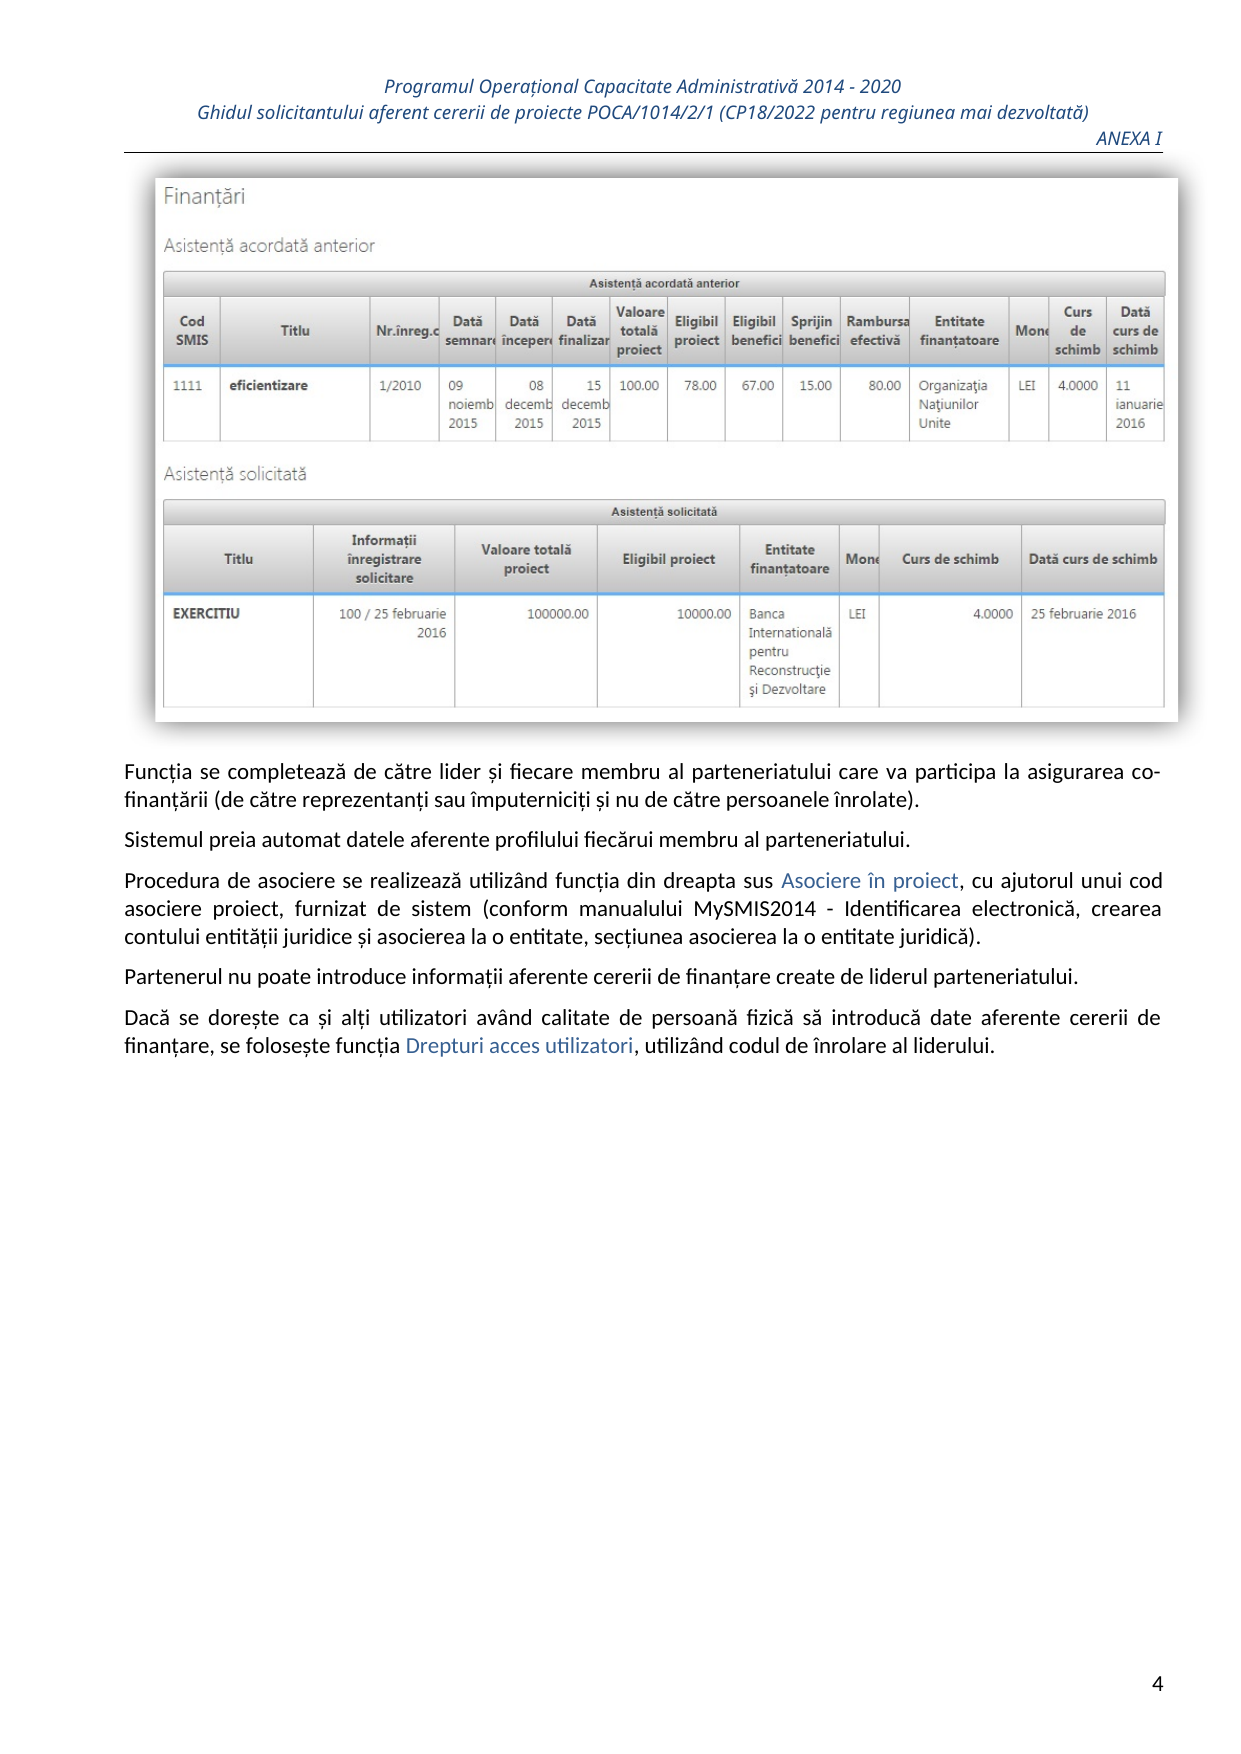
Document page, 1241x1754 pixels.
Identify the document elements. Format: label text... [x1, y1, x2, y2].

text Procedura de asociere se realizează utilizând funcția din dreapta sus Asociere în proiect, cu ajutorul unui cod asociere proiect, furnizat de sistem (conform manualului MySMIS2014 - Identificarea electronică, crearea contului entității juridice și asocierea la o entitate, secțiunea asocierea la o entitate juridică). [124, 866, 1163, 950]
text Dacă se dorește ca și alți utilizatori având calitate de persoană fizică să introducă date aferente cererii de finanțare, se folosește funcția Drepturi acces utilizatori, utilizând codul de înrolare al liderului. [124, 1003, 1163, 1059]
text Partenerul nu poate introduce informații aferente cererii de finanțare create de liderul parteneriatului. [124, 962, 1163, 990]
text Funcția se completează de către lider și fiecare membru al parteneriatului care va participa la asigurarea co-finanțării (de către reprezentanți sau împuterniciți și nu de către persoanele înrolate). [124, 757, 1163, 813]
picture [155, 178, 1179, 722]
text Sistemul preia automat datele aferente profilului fiecărui membru al parteneriatului. [124, 825, 1163, 853]
